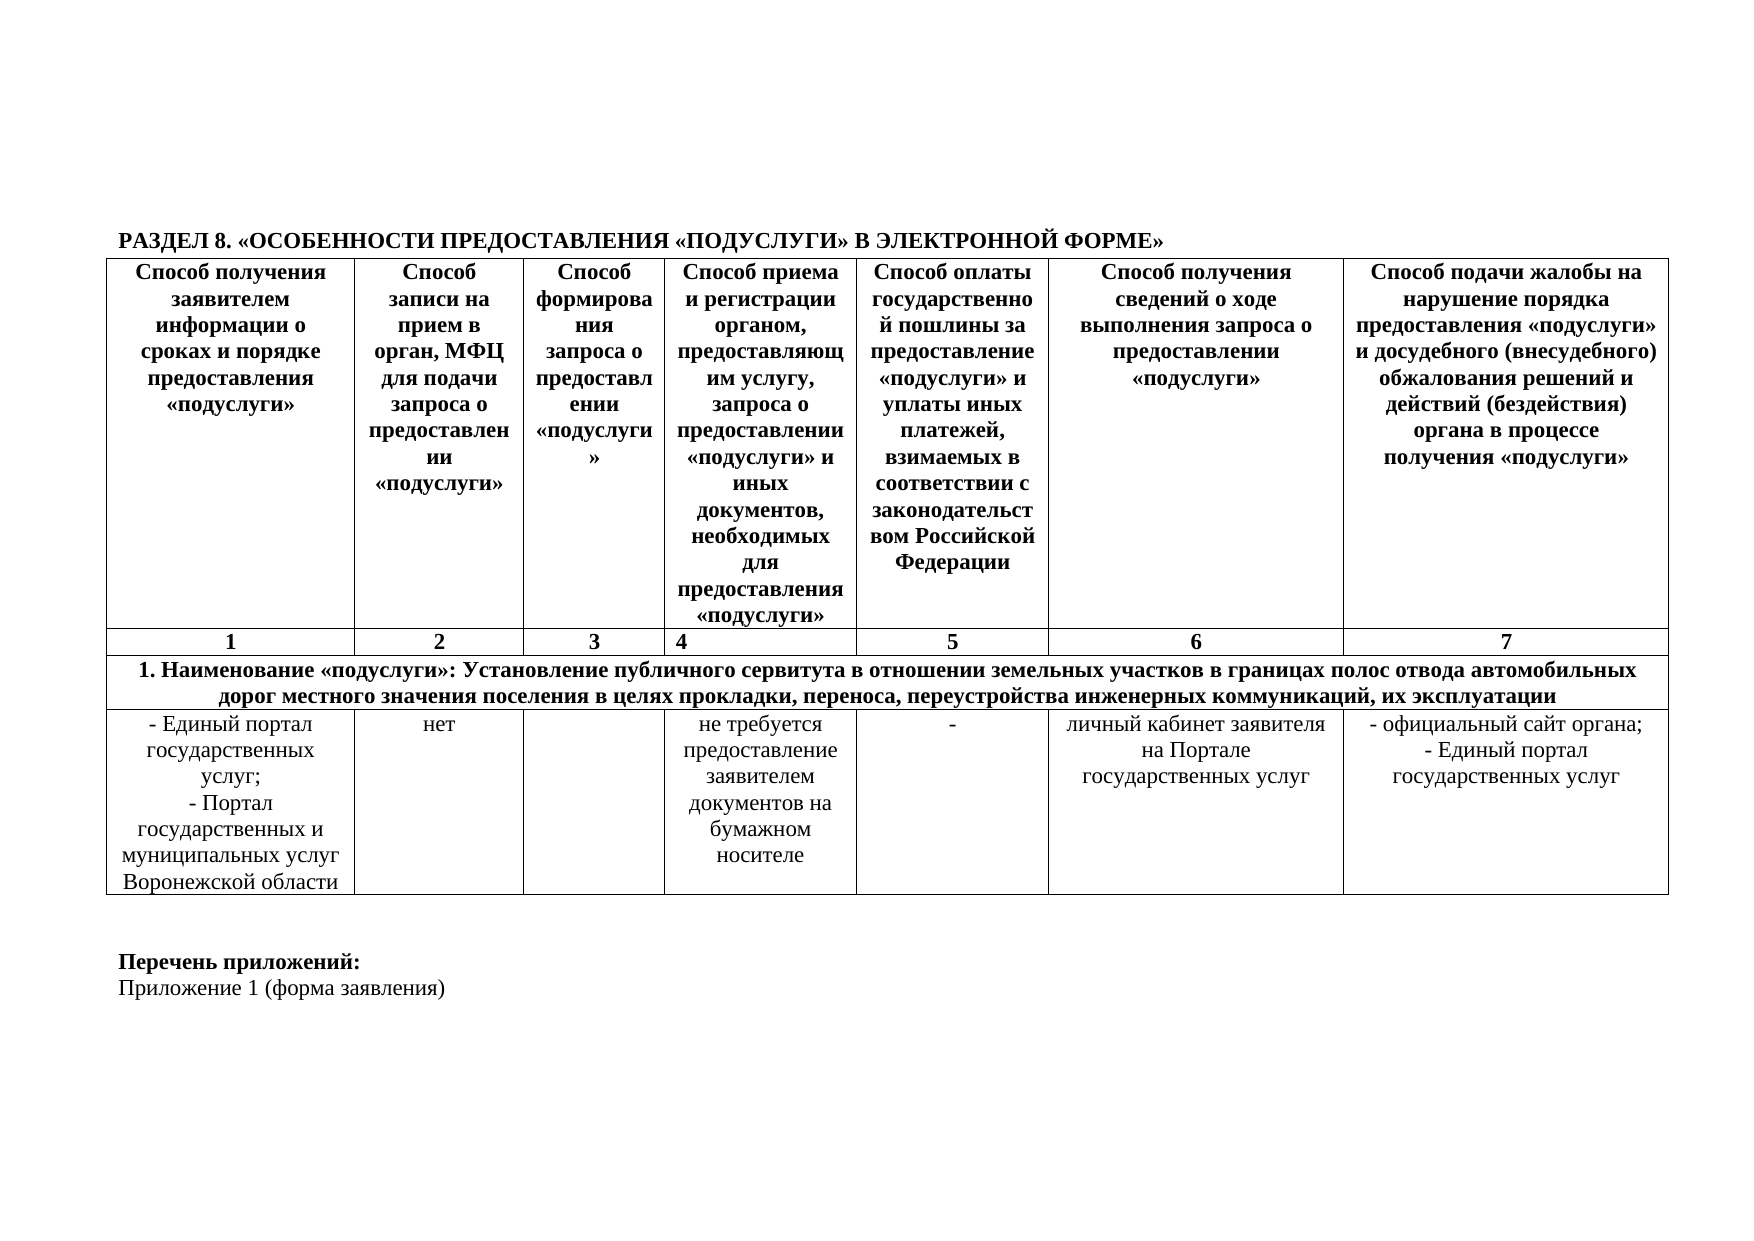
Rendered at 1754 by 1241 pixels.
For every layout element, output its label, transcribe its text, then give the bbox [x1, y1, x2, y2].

table_header Способ записи на прием в орган, МФЦ для подачи запроса о предоставлении «подуслуги» [355, 259, 523, 627]
table_header Способ получения заявителем информации о сроках и порядке предоставления «подуслуги» [107, 259, 354, 627]
table_header Способ приема и регистрации органом, предоставляющим услугу, запроса о предоставлении «подуслуги» и иных документов, необходимых для предоставления «подуслуги» [665, 259, 856, 627]
table_header Способ оплаты государственной пошлины за предоставление «подуслуги» и уплаты иных платежей, взимаемых в соответствии с законодательством Российской Федерации [857, 259, 1048, 627]
table_cell - официальный сайт органа; - Единый портал государственных услуг [1344, 710, 1668, 894]
table_header Способ получения сведений о ходе выполнения запроса о предоставлении «подуслуги» [1049, 259, 1343, 627]
table_cell 1. Наименование «подуслуги»: Установление публичного сервитута в отношении земельных участков в границах полос отвода автомобильных дорог местного значения поселения в целях прокладки, переноса, переустройства инженерных коммуникаций, их эксплуатации [107, 656, 1668, 708]
table_cell нет [355, 710, 523, 894]
table_cell не требуется предоставление заявителем документов на бумажном носителе [665, 710, 856, 894]
table_cell - Единый портал государственных услуг; - Портал государственных и муниципальных услуг Воронежской области [107, 710, 354, 894]
text Приложение 1 (форма заявления) [118, 974, 1636, 1001]
table_cell 7 [1344, 629, 1668, 655]
subtitle РАЗДЕЛ 8. «ОСОБЕННОСТИ ПРЕДОСТАВЛЕНИЯ «ПОДУСЛУГИ» В ЭЛЕКТРОННОЙ ФОРМЕ» [118, 227, 1636, 253]
table_cell [524, 710, 664, 894]
table_cell 5 [857, 629, 1048, 655]
text Перечень приложений: [118, 948, 1636, 974]
table_cell 2 [355, 629, 523, 655]
table_cell 3 [524, 629, 664, 655]
table_cell личный кабинет заявителя на Портале государственных услуг [1049, 710, 1343, 894]
table_cell 4 [665, 629, 856, 655]
table_header Способ подачи жалобы на нарушение порядка предоставления «подуслуги» и досудебного (внесудебного) обжалования решений и действий (бездействия) органа в процессе получения «подуслуги» [1344, 259, 1668, 627]
table_header Способ формирования запроса о предоставлении «подуслуги» [524, 259, 664, 627]
table_cell - [857, 710, 1048, 894]
table_cell 6 [1049, 629, 1343, 655]
table_cell 1 [107, 629, 354, 655]
